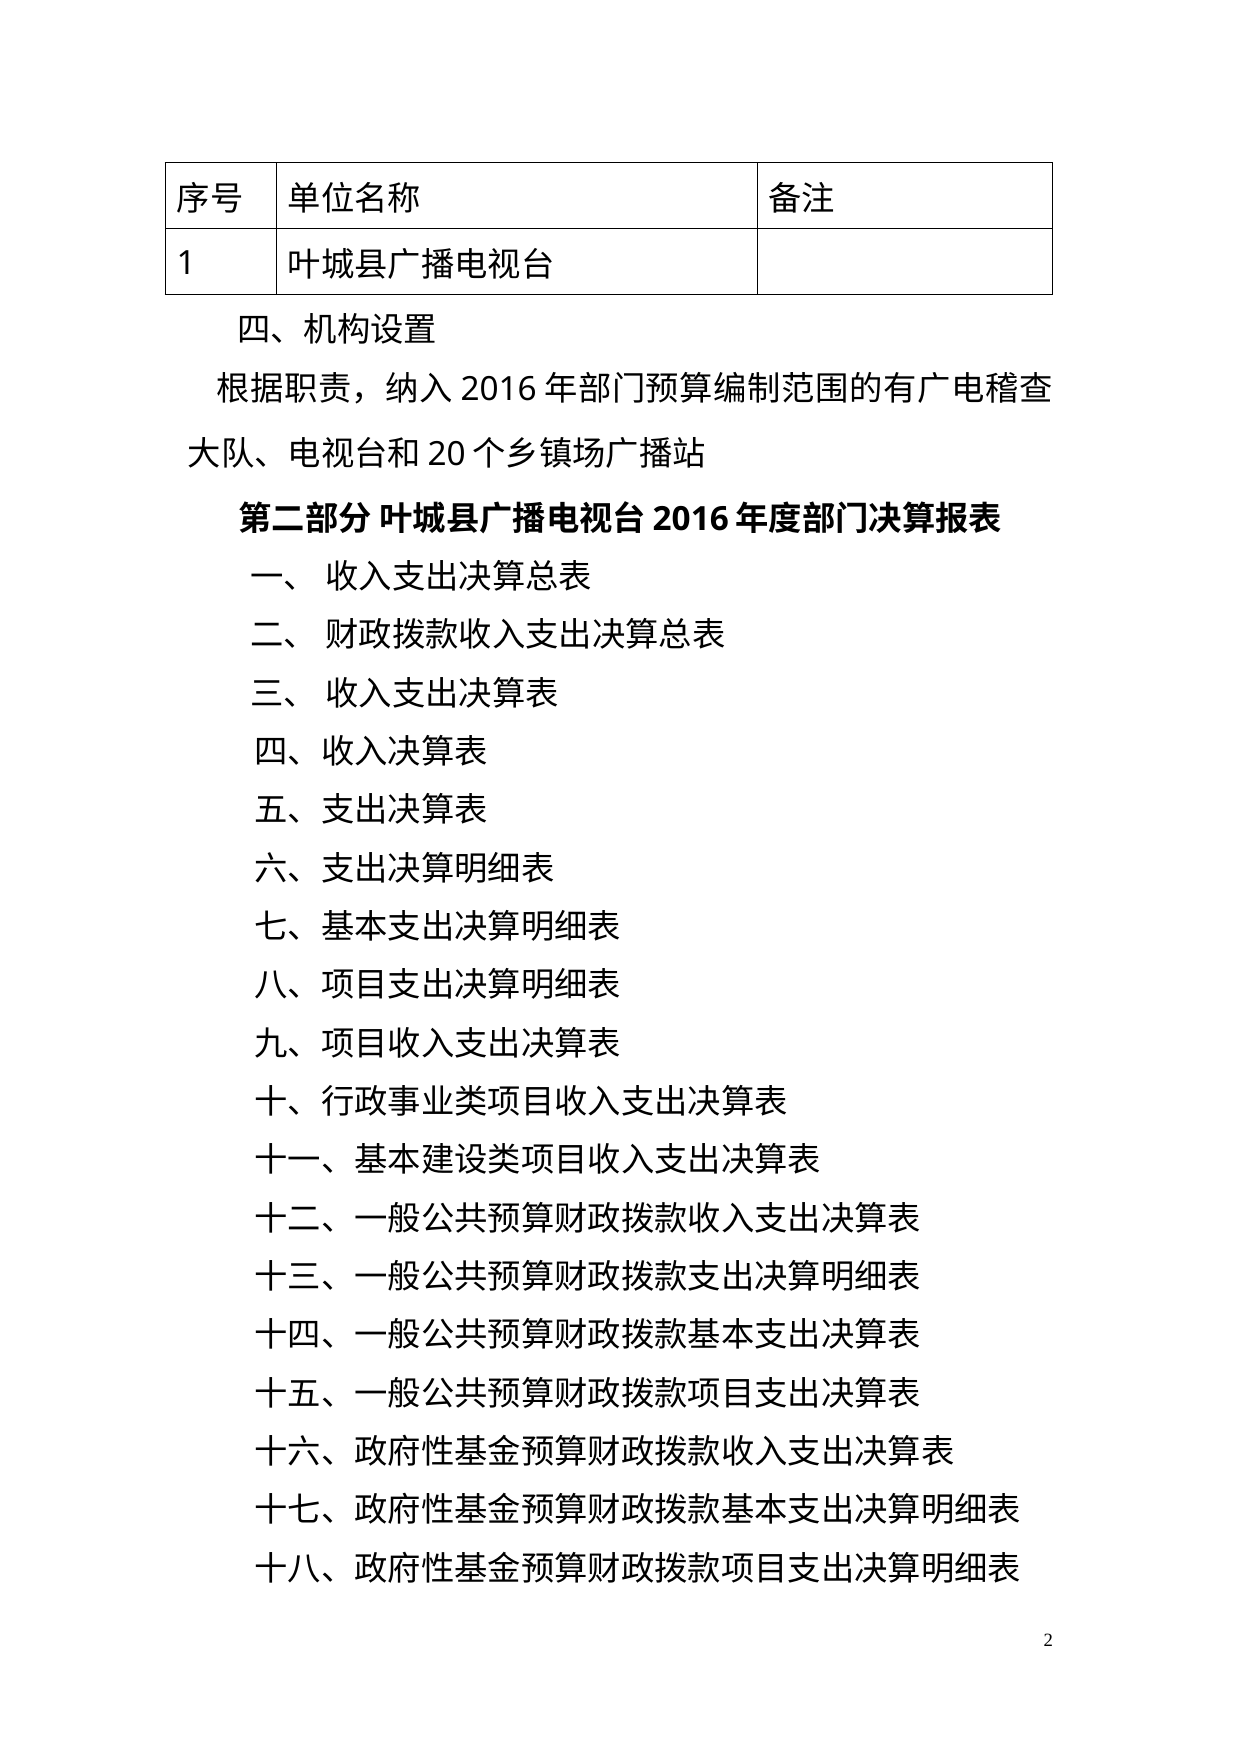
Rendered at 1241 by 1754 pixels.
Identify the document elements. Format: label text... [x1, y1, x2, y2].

table_header 单位名称 [277, 163, 757, 228]
list 收入支出决算表 [250, 658, 1053, 717]
text 五、支出决算表 [187, 775, 1053, 833]
text 七、基本支出决算明细表 [187, 892, 1053, 950]
table_header 序号 [166, 163, 276, 228]
text 十二、一般公共预算财政拨款收入支出决算表 [187, 1183, 1053, 1242]
table_cell [758, 229, 1052, 294]
text 第二部分 叶城县广播电视台2016年度部门决算报表 [187, 483, 1053, 542]
text 八、项目支出决算明细表 [187, 950, 1053, 1008]
text 十八、政府性基金预算财政拨款项目支出决算明细表 [187, 1533, 1053, 1592]
table_cell 1 [166, 229, 276, 294]
text 十五、一般公共预算财政拨款项目支出决算表 [187, 1358, 1053, 1417]
text 四、收入决算表 [187, 717, 1053, 775]
text 十六、政府性基金预算财政拨款收入支出决算表 [187, 1417, 1053, 1475]
text 九、项目收入支出决算表 [187, 1008, 1053, 1067]
title 根据职责，纳入2016年部门预算编制范围的有广电稽查大队、电视台和20个乡镇场广播站 [187, 353, 1053, 483]
table_cell 叶城县广播电视台 [277, 229, 757, 294]
text 十四、一般公共预算财政拨款基本支出决算表 [187, 1300, 1053, 1358]
list 财政拨款收入支出决算总表 [250, 600, 1053, 658]
table_header 备注 [758, 163, 1052, 228]
text 十、行政事业类项目收入支出决算表 [187, 1067, 1053, 1125]
text 四、机构设置 [187, 295, 1053, 353]
text 十七、政府性基金预算财政拨款基本支出决算明细表 [187, 1475, 1053, 1533]
text 六、支出决算明细表 [187, 833, 1053, 892]
text 十三、一般公共预算财政拨款支出决算明细表 [187, 1242, 1053, 1300]
list 收入支出决算总表 [250, 542, 1053, 600]
text 十一、基本建设类项目收入支出决算表 [187, 1125, 1053, 1183]
